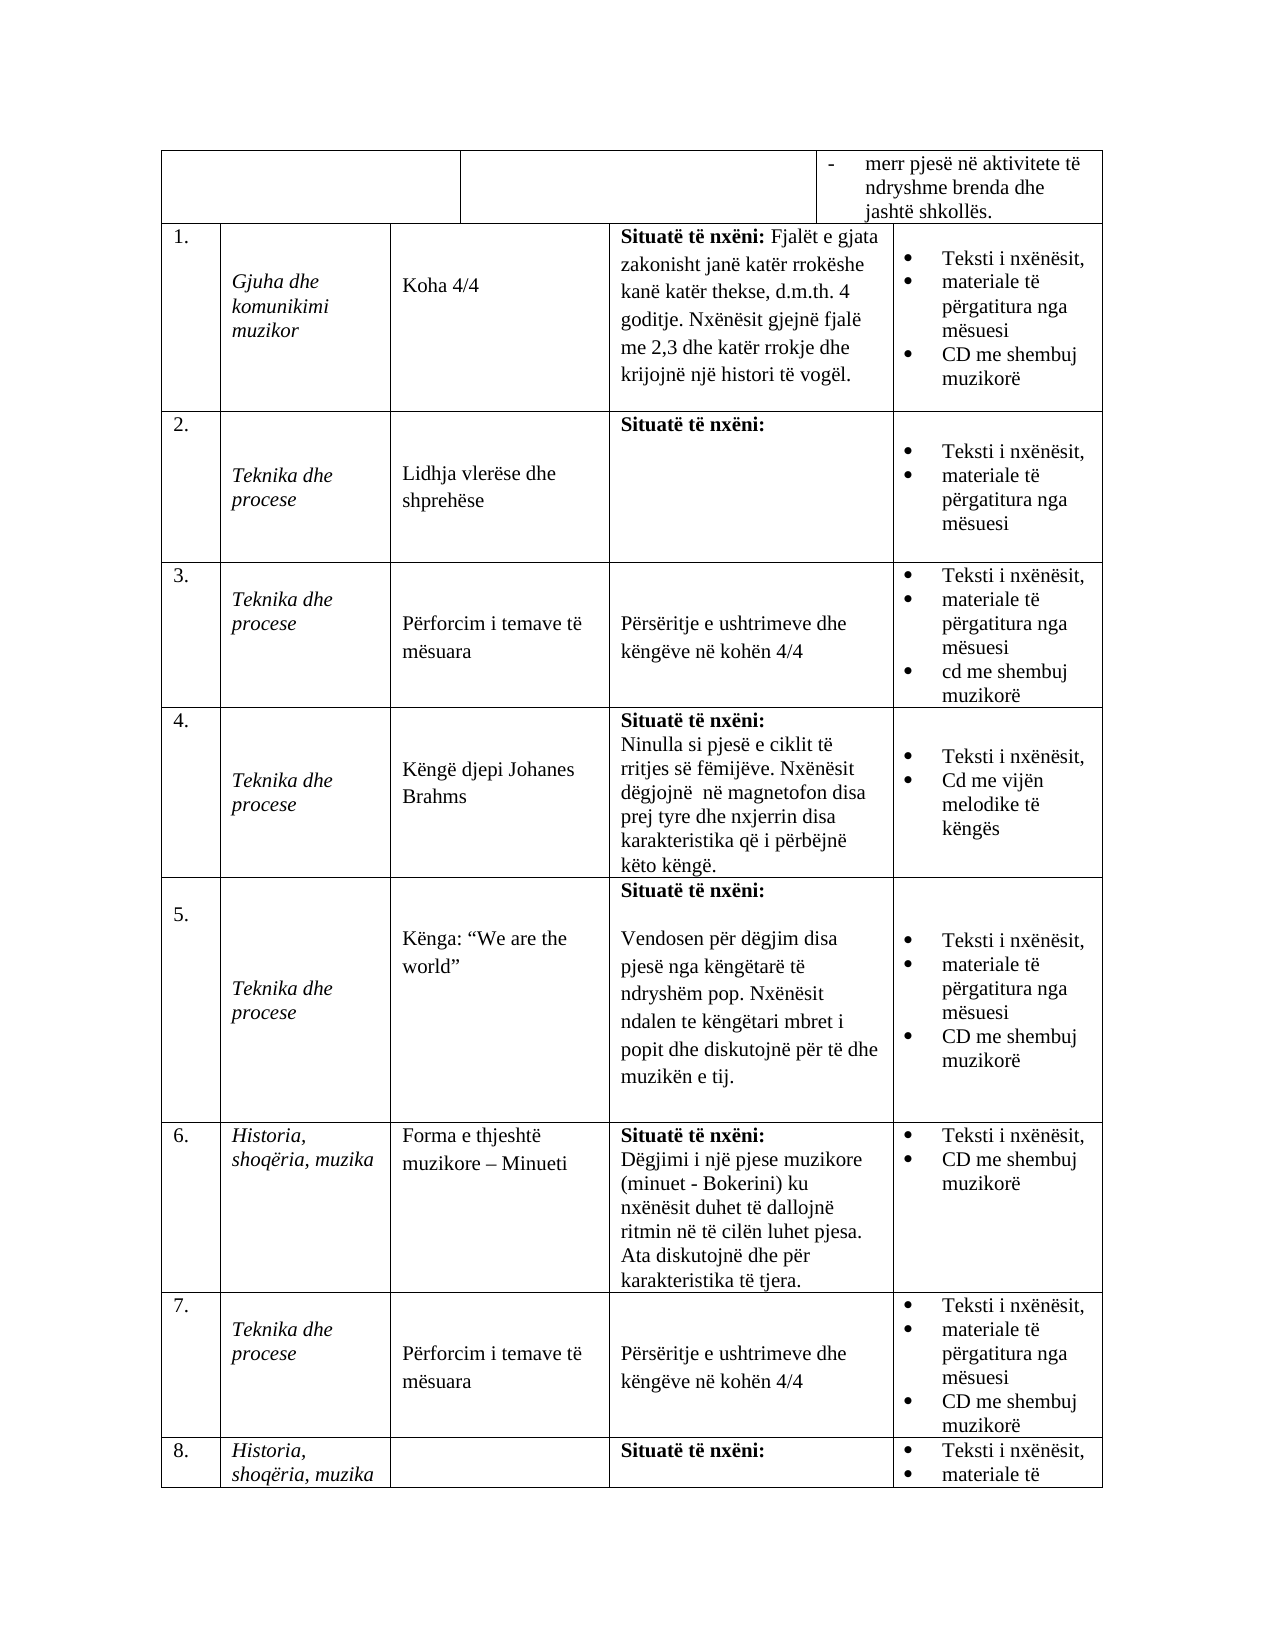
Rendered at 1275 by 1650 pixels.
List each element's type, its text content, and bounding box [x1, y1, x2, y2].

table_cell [610, 1438, 893, 1487]
table_cell 7. [162, 1293, 220, 1437]
table_cell Teknika dhe procese [221, 708, 390, 877]
table_cell Teknika dhe procese [221, 563, 390, 707]
table_cell Teknika dhe procese [221, 412, 390, 562]
table_cell Teksti i nxënësit, Cd me vijën melodike të këngës [894, 708, 1102, 877]
table_cell Teknika dhe procese [221, 1293, 390, 1437]
table_cell Teksti i nxënësit, materiale të përgatitura nga mësuesi CD me shembuj muzikorë [894, 1293, 1102, 1437]
table_cell Situatë të nxëni: [610, 412, 893, 562]
table_cell Këngë djepi Johanes Brahms [391, 708, 609, 877]
table_cell Përsëritje e ushtrimeve dhe këngëve në kohën 4/4 [610, 1293, 893, 1437]
table_cell Përforcim i temave të mësuara [391, 1293, 609, 1437]
table_cell 4. [162, 708, 220, 877]
table_cell Situatë të nxëni: Fjalët e gjata zakonisht janë katër rrokëshe kanë katër thekse, d.m.th. 4 goditje. Nxënësit gjejnë fjalë me 2,3 dhe katër rrokje dhe krijojnë një histori të vogël. [610, 224, 893, 411]
table_cell Teksti i nxënësit, materiale të përgatitura nga mësuesi [894, 412, 1102, 562]
table_cell Teksti i nxënësit, materiale të përgatitura nga mësuesi CD me shembuj muzikorë [894, 878, 1102, 1122]
table_cell Kënga: “We are the world” [391, 878, 609, 1122]
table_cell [221, 1438, 390, 1487]
table_cell Situatë të nxëni: Vendosen për dëgjim disa pjesë nga këngëtarë të ndryshëm pop. Nxënësit ndalen te këngëtari mbret i popit dhe diskutojnë për të dhe muzikën e tij. [610, 878, 893, 1122]
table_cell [461, 151, 816, 223]
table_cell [894, 1438, 1102, 1487]
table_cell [162, 151, 460, 223]
table_cell 2. [162, 412, 220, 562]
table_cell Situatë të nxëni: Dëgjimi i një pjese muzikore (minuet - Bokerini) ku nxënësit duhet të dallojnë ritmin në të cilën luhet pjesa. Ata diskutojnë dhe për karakteristika të tjera. [610, 1123, 893, 1292]
table_cell 5. [162, 878, 220, 1122]
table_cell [817, 151, 1102, 223]
table_cell Përsëritje e ushtrimeve dhe këngëve në kohën 4/4 [610, 563, 893, 707]
table_cell Teknika dhe procese [221, 878, 390, 1122]
table_cell Teksti i nxënësit, materiale të përgatitura nga mësuesi CD me shembuj muzikorë [894, 224, 1102, 411]
table_cell Teksti i nxënësit, materiale të përgatitura nga mësuesi cd me shembuj muzikorë [894, 563, 1102, 707]
table_cell Forma e thjeshtë muzikore – Minueti [391, 1123, 609, 1292]
table_cell 3. [162, 563, 220, 707]
table_cell Koha 4/4 [391, 224, 609, 411]
table_cell Situatë të nxëni: Ninulla si pjesë e ciklit të rritjes së fëmijëve. Nxënësit dëgjojnë në magnetofon disa prej tyre dhe nxjerrin disa karakteristika që i përbëjnë këto këngë. [610, 708, 893, 877]
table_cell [391, 1438, 609, 1487]
table_cell Teksti i nxënësit, CD me shembuj muzikorë [894, 1123, 1102, 1292]
table_cell 8. [162, 1438, 220, 1487]
table_cell 6. [162, 1123, 220, 1292]
table_cell Gjuha dhe komunikimi muzikor [221, 224, 390, 411]
table_cell Lidhja vlerëse dhe shprehëse [391, 412, 609, 562]
table_cell Përforcim i temave të mësuara [391, 563, 609, 707]
table_cell 1. [162, 224, 220, 411]
table_cell Historia, shoqëria, muzika [221, 1123, 390, 1292]
